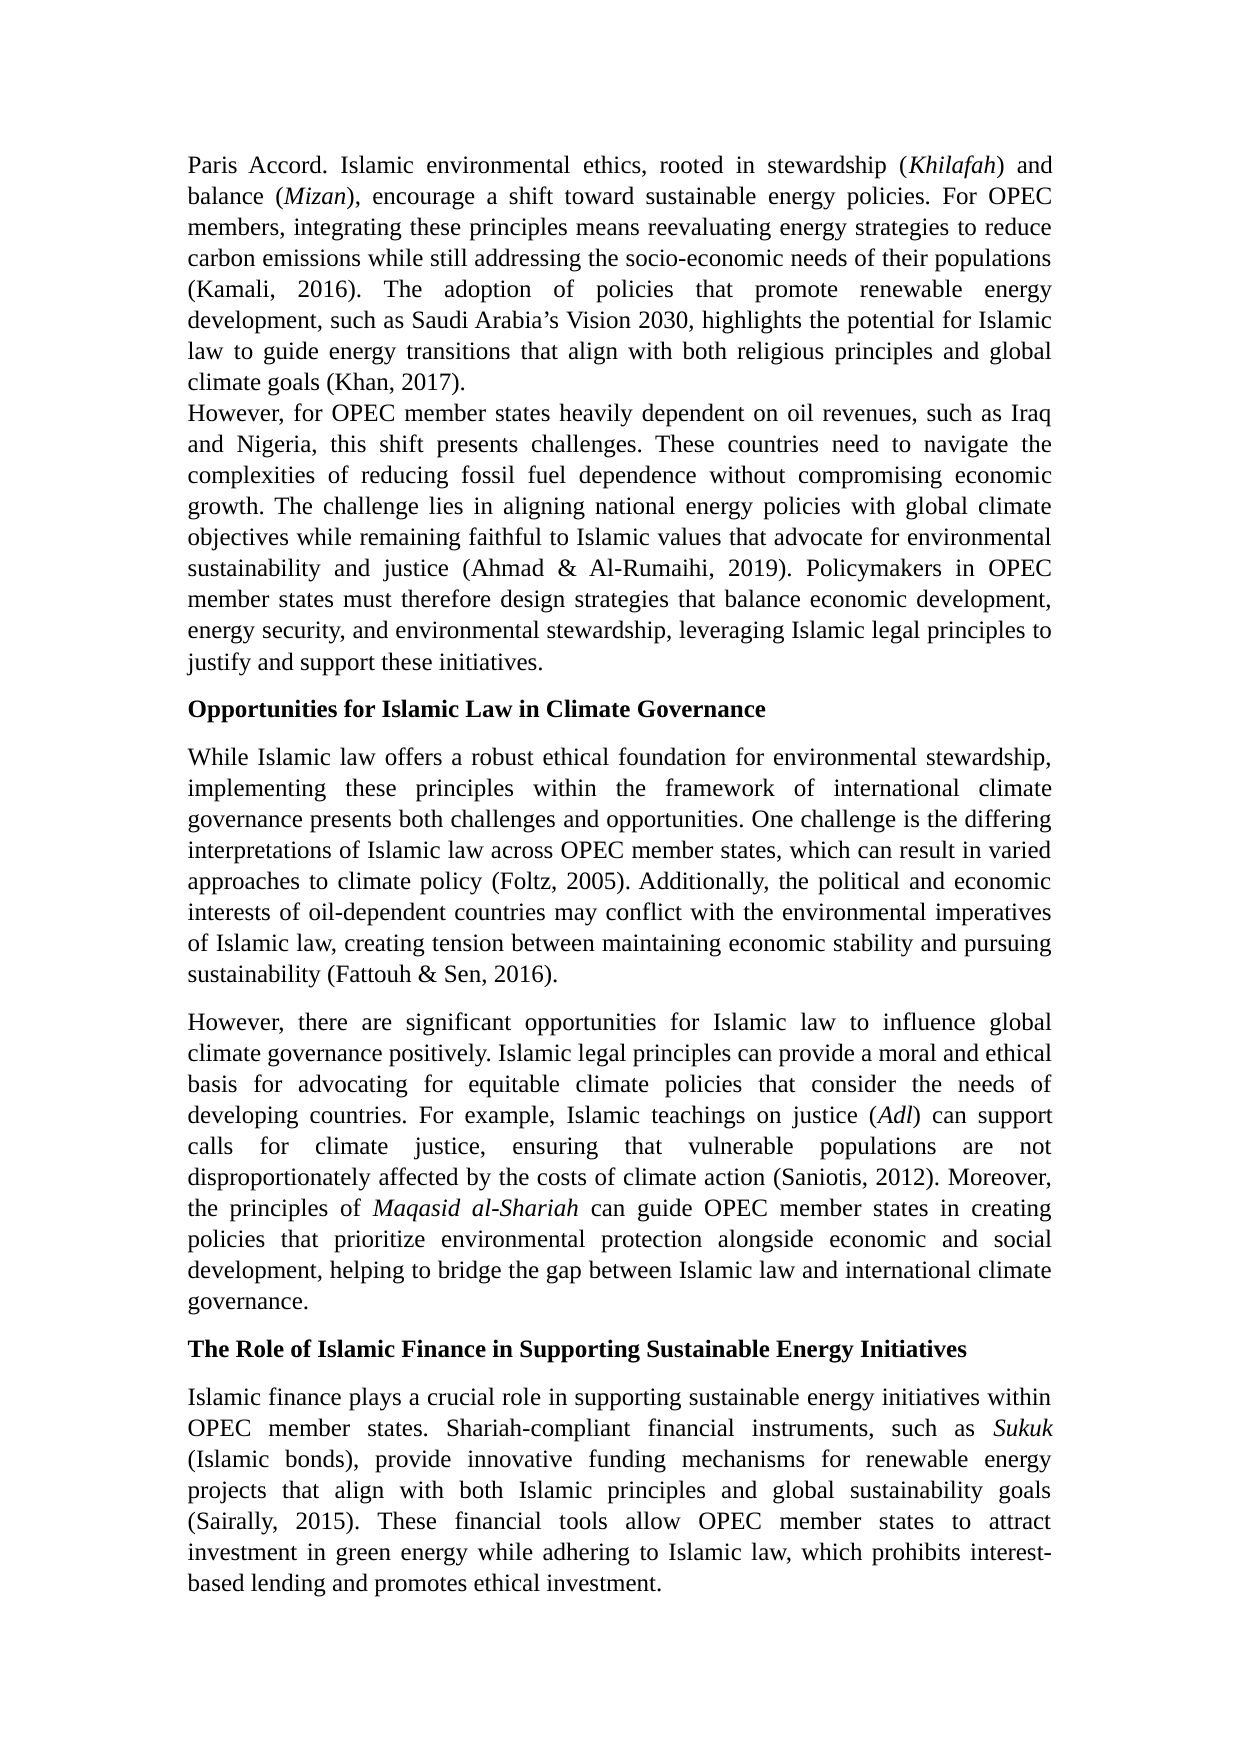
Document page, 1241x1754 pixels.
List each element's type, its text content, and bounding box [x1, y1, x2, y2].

text Opportunities for Islamic Law in Climate Governance [187, 694, 1053, 723]
text However, for OPEC member states heavily dependent on oil revenues, such as Iraq and Nigeria, this shift presents challenges. These countries need to navigate the complexities of reducing fossil fuel dependence without compromising economic growth. The challenge lies in aligning national energy policies with global climate objectives while remaining faithful to Islamic values that advocate for environmental sustainability and justice (Ahmad & Al-Rumaihi, 2019). Policymakers in OPEC member states must therefore design strategies that balance economic development, energy security, and environmental stewardship, leveraging Islamic legal principles to justify and support these initiatives. [187, 398, 1053, 675]
text However, there are significant opportunities for Islamic law to influence global climate governance positively. Islamic legal principles can provide a moral and ethical basis for advocating for equitable climate policies that consider the needs of developing countries. For example, Islamic teachings on justice (Adl) can support calls for climate justice, ensuring that vulnerable populations are not disproportionately affected by the costs of climate action (Saniotis, 2012). Moreover, the principles of Maqasid al-Shariah can guide OPEC member states in creating policies that prioritize environmental protection alongside economic and social development, helping to bridge the gap between Islamic law and international climate governance. [187, 1007, 1053, 1315]
text Islamic finance plays a crucial role in supporting sustainable energy initiatives within OPEC member states. Shariah-compliant financial instruments, such as Sukuk (Islamic bonds), provide innovative funding mechanisms for renewable energy projects that align with both Islamic principles and global sustainability goals (Sairally, 2015). These financial tools allow OPEC member states to attract investment in green energy while adhering to Islamic law, which prohibits interest-based lending and promotes ethical investment. [187, 1382, 1053, 1597]
text While Islamic law offers a robust ethical foundation for environmental stewardship, implementing these principles within the framework of international climate governance presents both challenges and opportunities. One challenge is the differing interpretations of Islamic law across OPEC member states, which can result in varied approaches to climate policy (Foltz, 2005). Additionally, the political and economic interests of oil-dependent countries may conflict with the environmental imperatives of Islamic law, creating tension between maintaining economic stability and pursuing sustainability (Fattouh & Sen, 2016). [187, 742, 1053, 988]
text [187, 150, 1053, 396]
text The Role of Islamic Finance in Supporting Sustainable Energy Initiatives [187, 1334, 1053, 1363]
